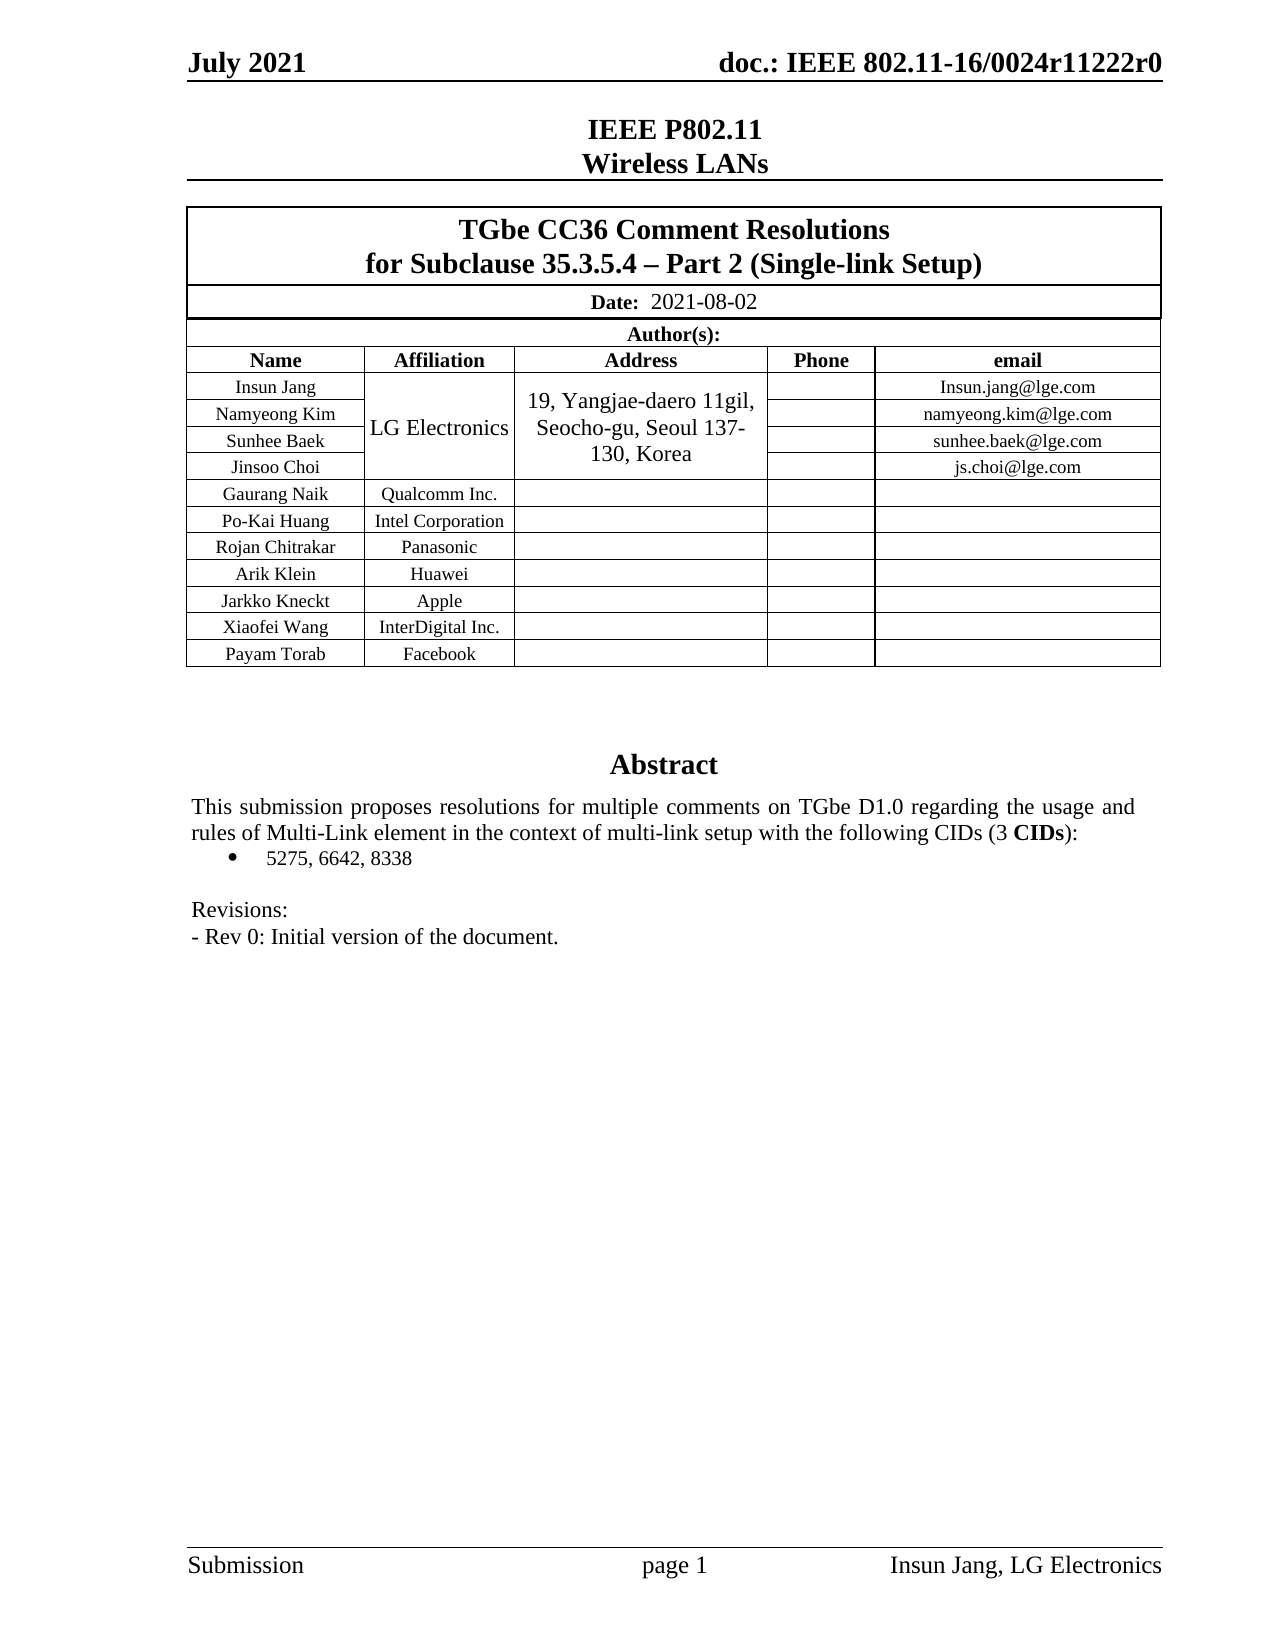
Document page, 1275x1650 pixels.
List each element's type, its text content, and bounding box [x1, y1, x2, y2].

table_cell [876, 613, 1160, 639]
table_cell Affiliation [365, 347, 514, 372]
table_cell Qualcomm Inc. [365, 480, 514, 506]
table_cell Phone [768, 347, 874, 372]
table_cell [876, 560, 1160, 586]
table_cell Rojan Chitrakar [187, 533, 364, 559]
table_cell [768, 613, 874, 639]
table_cell Jinsoo Choi [187, 453, 364, 479]
table_cell [768, 373, 874, 399]
table_cell [515, 533, 767, 559]
table_cell [768, 640, 874, 666]
table_cell email [876, 347, 1160, 372]
table_cell [515, 480, 767, 506]
table_cell [768, 400, 874, 426]
table_cell [876, 480, 1160, 506]
table_cell Name [187, 347, 364, 372]
table_cell Insun Jang [187, 373, 364, 399]
table_cell Date: 2021-08-02 [188, 286, 1160, 317]
table_cell Insun.jang@lge.com [876, 373, 1160, 399]
table_cell Panasonic [365, 533, 514, 559]
table_cell Jarkko Kneckt [187, 587, 364, 612]
table_cell LG Electronics [365, 373, 514, 479]
table_cell Apple [365, 587, 514, 612]
table_cell [876, 640, 1160, 666]
table_cell Facebook [365, 640, 514, 666]
table_cell [768, 587, 874, 612]
table_cell Xiaofei Wang [187, 613, 364, 639]
table_cell Payam Torab [187, 640, 364, 666]
table_cell InterDigital Inc. [365, 613, 514, 639]
text IEEE P802.11 Wireless LANs [187, 112, 1163, 179]
table_header TGbe CC36 Comment Resolutions for Subclause 35.3.5.4 – Part 2 (Single-link Setup) [188, 208, 1160, 284]
table_cell Sunhee Baek [187, 427, 364, 452]
table_cell Gaurang Naik [187, 480, 364, 506]
table_cell [515, 640, 767, 666]
table_cell [876, 587, 1160, 612]
table_header Author(s): [187, 320, 1160, 346]
table_cell [515, 560, 767, 586]
table_cell Huawei [365, 560, 514, 586]
table_cell [515, 613, 767, 639]
table_cell [768, 453, 874, 479]
table_cell [768, 480, 874, 506]
table_cell [876, 507, 1160, 532]
table_cell Arik Klein [187, 560, 364, 586]
table_cell [768, 560, 874, 586]
table_cell namyeong.kim@lge.com [876, 400, 1160, 426]
table_cell [876, 533, 1160, 559]
table_cell [768, 427, 874, 452]
table_cell [515, 507, 767, 532]
table_cell js.choi@lge.com [876, 453, 1160, 479]
table_cell [768, 533, 874, 559]
table_cell 19, Yangjae-daero 11gil, Seocho-gu, Seoul 137-130, Korea [515, 373, 767, 479]
table_cell [768, 507, 874, 532]
table_cell Namyeong Kim [187, 400, 364, 426]
table_cell Intel Corporation [365, 507, 514, 532]
table_cell sunhee.baek@lge.com [876, 427, 1160, 452]
table_cell Address [515, 347, 767, 372]
table_cell Po-Kai Huang [187, 507, 364, 532]
table_cell [515, 587, 767, 612]
